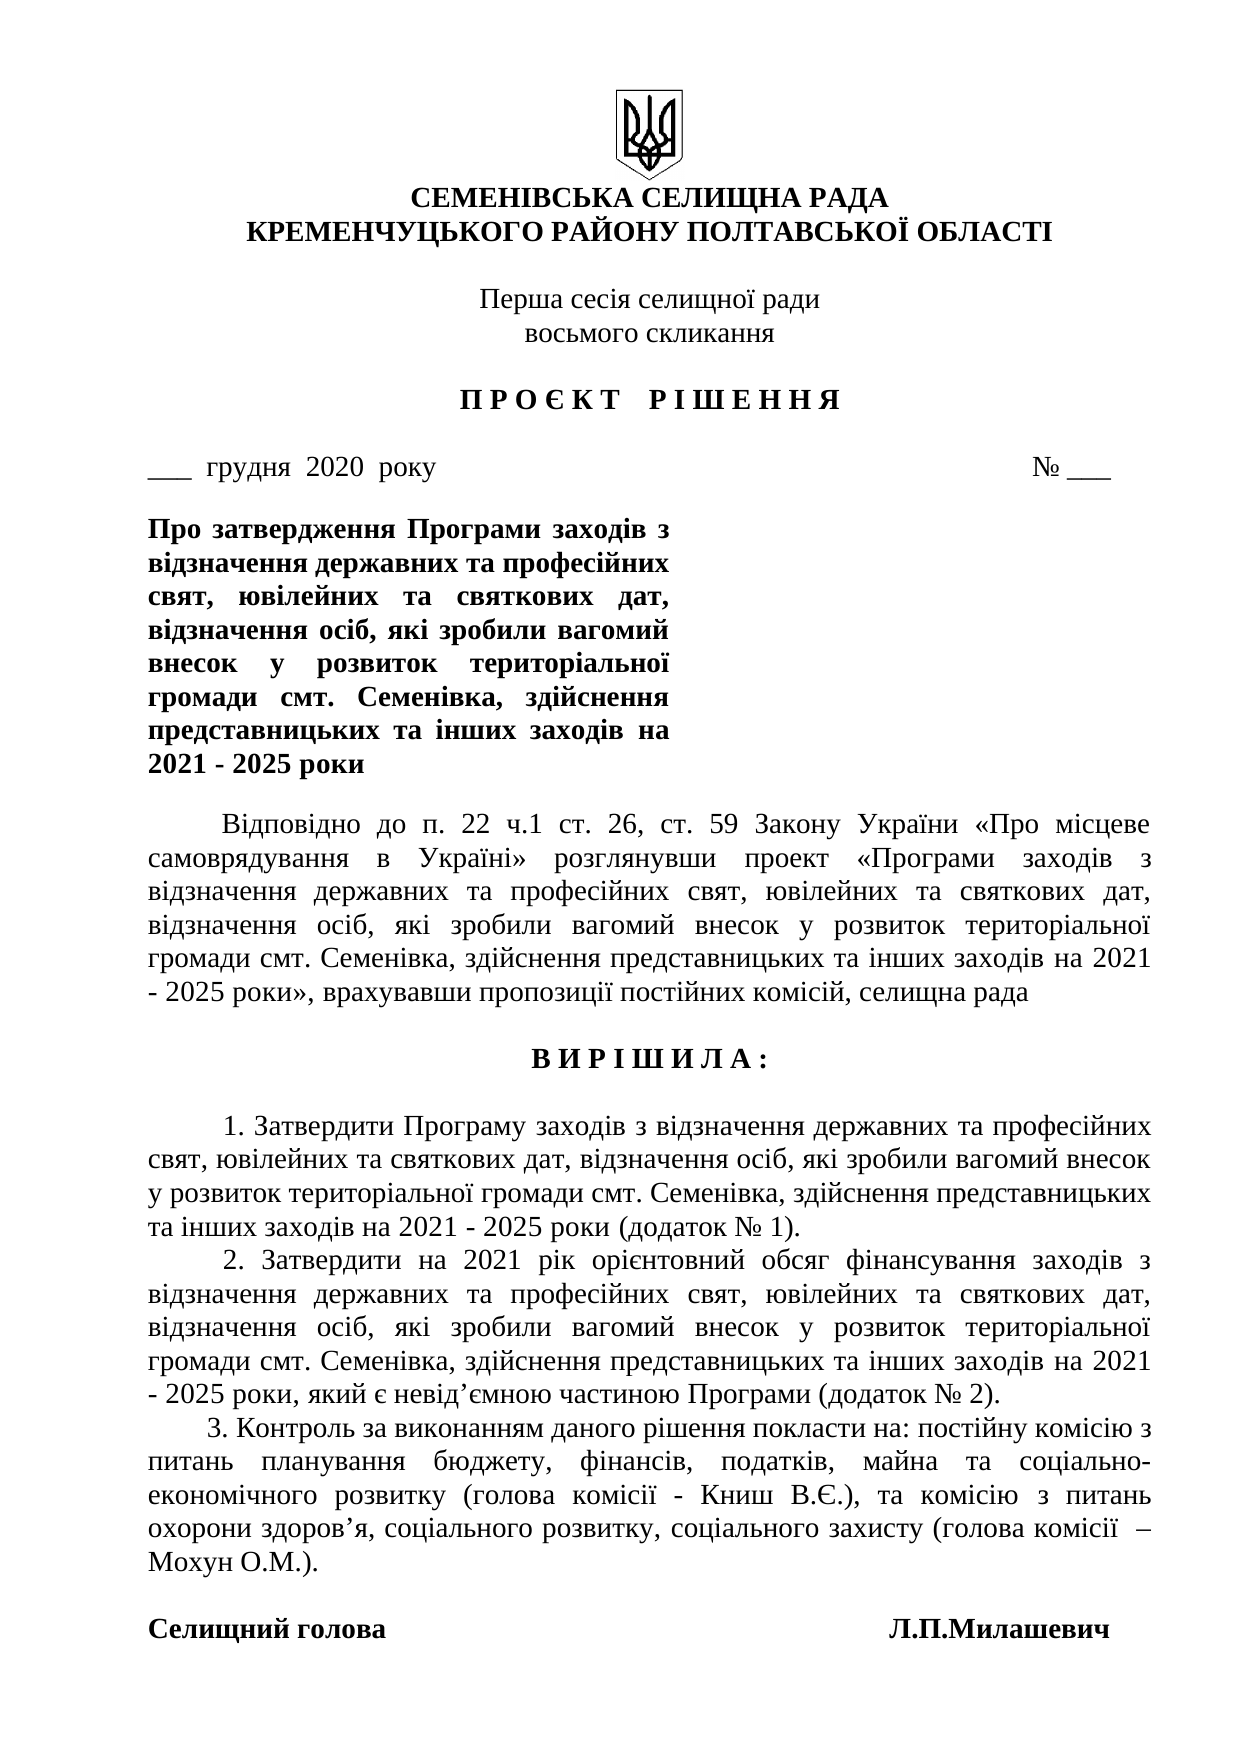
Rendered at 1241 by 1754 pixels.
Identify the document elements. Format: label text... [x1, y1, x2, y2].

text Перша сесія селищної ради [148, 281, 1152, 315]
text КРЕМЕНЧУЦЬКОГО РАЙОНУ ПОЛТАВСЬКОЇ ОБЛАСТІ [148, 214, 1152, 248]
text 1. Затвердити Програму заходів з відзначення державних та професійних свят, ювілейних та святкових дат, відзначення осіб, які зробили вагомий внесок у розвиток територіальної громади смт. Семенівка, здійснення представницьких та інших заходів на 2021 - 2025 роки (додаток № 1). [148, 1108, 1152, 1242]
table_header Про затвердження Програми заходів з відзначення державних та професійних свят, ювілейних та святкових дат, відзначення осіб, які зробили вагомий внесок у розвиток територіальної громади смт. Семенівка, здійснення представницьких та інших заходів на 2021 - 2025 роки [136, 511, 681, 806]
text П Р О Є К Т Р І Ш Е Н Н Я [148, 382, 1152, 415]
text ___ грудня 2020 року № ___ [148, 449, 1152, 482]
text восьмого скликання [148, 315, 1152, 348]
text 3. Контроль за виконанням даного рішення покласти на: постійну комісію з питань планування бюджету, фінансів, податків, майна та соціально-економічного розвитку (голова комісії - Книш В.Є.), та комісію з питань охорони здоров’я, соціального розвитку, соціального захисту (голова комісії – Мохун О.М.). [148, 1410, 1152, 1578]
text 2. Затвердити на 2021 рік орієнтовний обсяг фінансування заходів з відзначення державних та професійних свят, ювілейних та святкових дат, відзначення осіб, які зробили вагомий внесок у розвиток територіальної громади смт. Семенівка, здійснення представницьких та інших заходів на 2021 - 2025 роки, який є невід’ємною частиною Програми (додаток № 2). [148, 1242, 1152, 1410]
text СЕМЕНІВСЬКА СЕЛИЩНА РАДА [148, 181, 1152, 214]
picture [614, 88, 685, 181]
text Відповідно до п. 22 ч.1 ст. 26, ст. 59 Закону України «Про місцеве самоврядування в Україні» розглянувши проект «Програми заходів з відзначення державних та професійних свят, ювілейних та святкових дат, відзначення осіб, які зробили вагомий внесок у розвиток територіальної громади смт. Семенівка, здійснення представницьких та інших заходів на 2021 - 2025 роки», врахувавши пропозиції постійних комісій, селищна рада [148, 806, 1152, 1007]
text В И Р І Ш И Л А : [148, 1041, 1152, 1074]
text Селищний голова Л.П.Милашевич [148, 1611, 1152, 1645]
